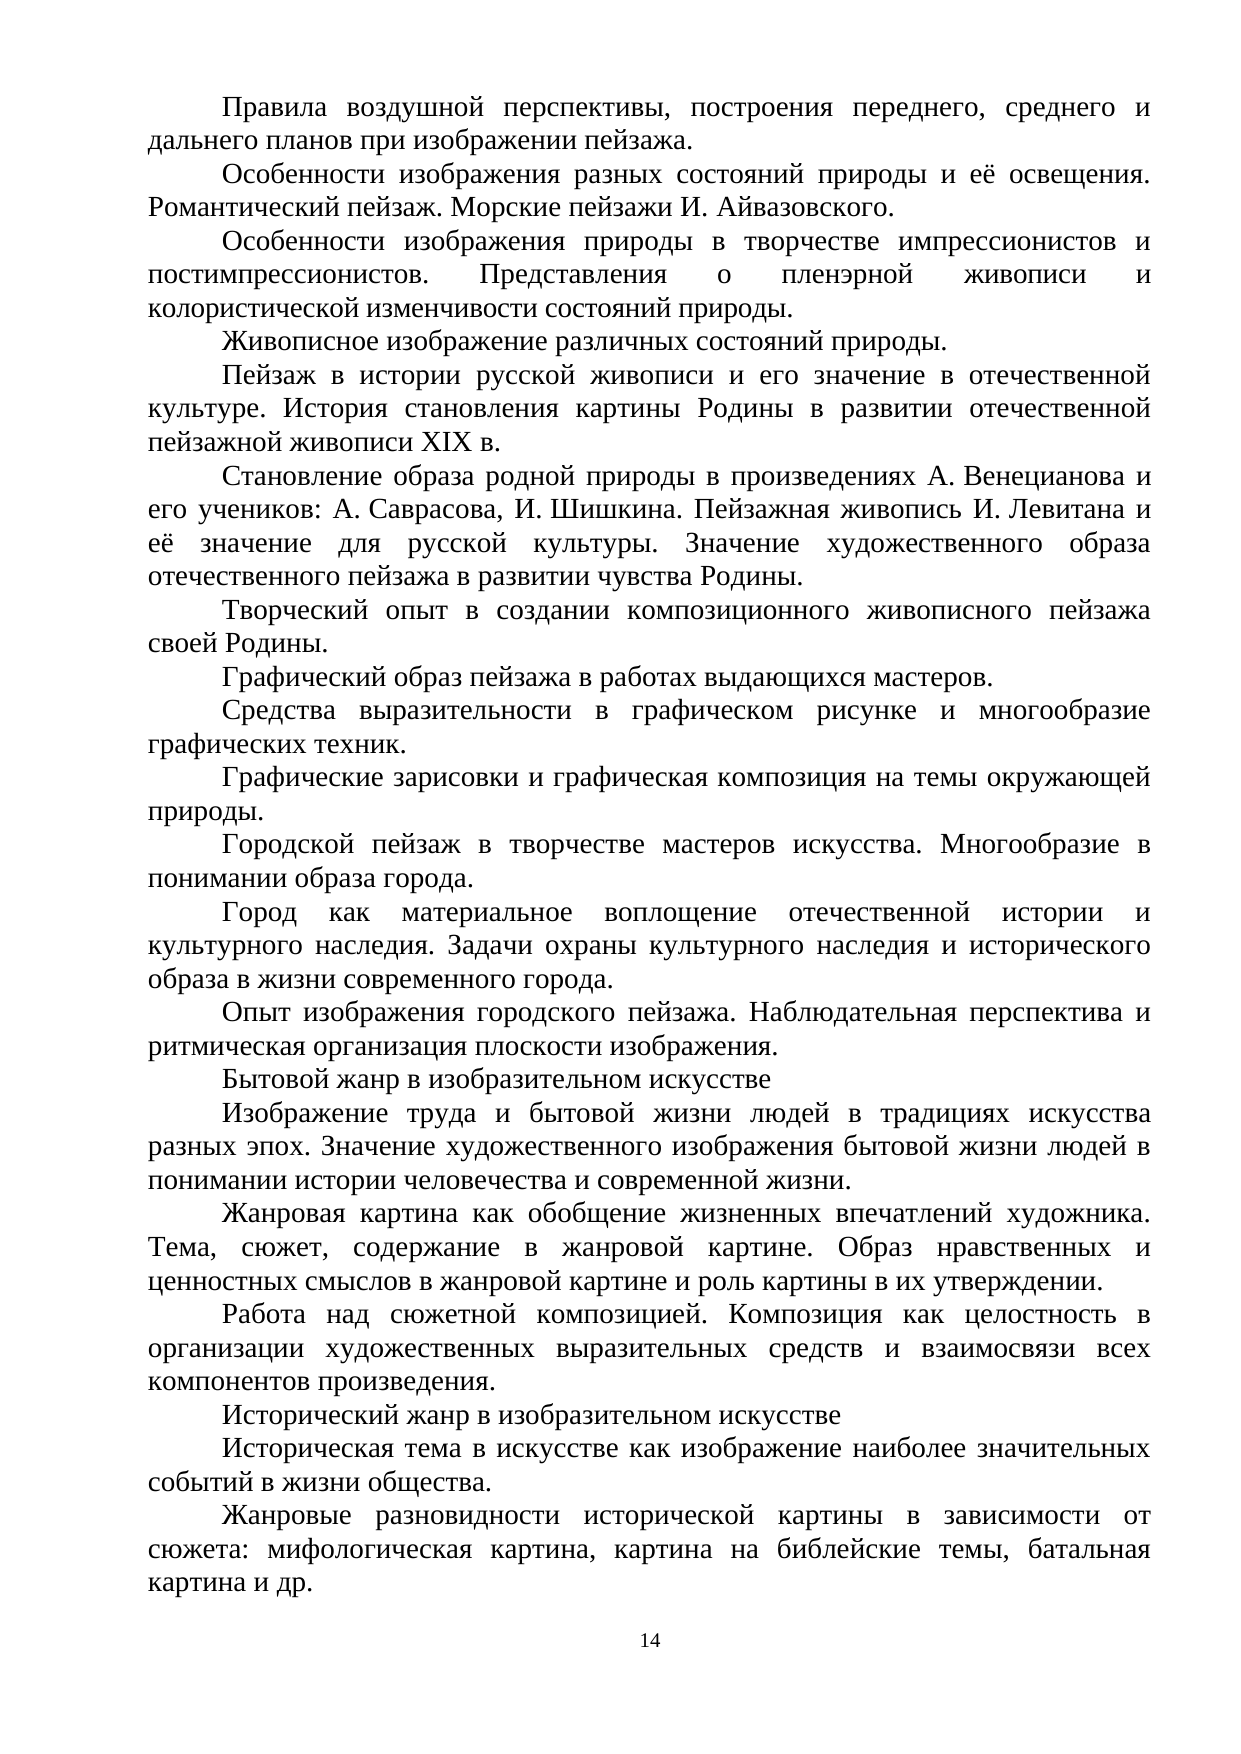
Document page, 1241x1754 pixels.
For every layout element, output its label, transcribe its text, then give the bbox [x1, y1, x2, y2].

text Становление образа родной природы в произведениях А. Венецианова и его учеников: А. Саврасова, И. Шишкина. Пейзажная живопись И. Левитана и её значение для русской культуры. Значение художественного образа отечественного пейзажа в развитии чувства Родины. [148, 458, 1152, 592]
text Графические зарисовки и графическая композиция на темы окружающей природы. [148, 759, 1152, 827]
text Бытовой жанр в изобразительном искусстве [148, 1061, 1152, 1095]
text Изображение труда и бытовой жизни людей в традициях искусства разных эпох. Значение художественного изображения бытовой жизни людей в понимании истории человечества и современной жизни. [148, 1095, 1152, 1196]
text Жанровая картина как обобщение жизненных впечатлений художника. Тема, сюжет, содержание в жанровой картине. Образ нравственных и ценностных смыслов в жанровой картине и роль картины в их утверждении. [148, 1196, 1152, 1296]
text Городской пейзаж в творчестве мастеров искусства. Многообразие в понимании образа города. [148, 827, 1152, 894]
text Творческий опыт в создании композиционного живописного пейзажа своей Родины. [148, 592, 1152, 659]
text Правила воздушной перспективы, построения переднего, среднего и дальнего планов при изображении пейзажа. [148, 89, 1152, 156]
text Исторический жанр в изобразительном искусстве [148, 1397, 1152, 1430]
text Средства выразительности в графическом рисунке и многообразие графических техник. [148, 692, 1152, 759]
text Город как материальное воплощение отечественной истории и культурного наследия. Задачи охраны культурного наследия и исторического образа в жизни современного города. [148, 894, 1152, 994]
text Графический образ пейзажа в работах выдающихся мастеров. [148, 659, 1152, 692]
text Жанровые разновидности исторической картины в зависимости от сюжета: мифологическая картина, картина на библейские темы, батальная картина и др. [148, 1497, 1152, 1598]
text Особенности изображения природы в творчестве импрессионистов и постимпрессионистов. Представления о пленэрной живописи и колористической изменчивости состояний природы. [148, 223, 1152, 323]
text Историческая тема в искусстве как изображение наиболее значительных событий в жизни общества. [148, 1430, 1152, 1497]
text Живописное изображение различных состояний природы. [148, 323, 1152, 357]
text Работа над сюжетной композицией. Композиция как целостность в организации художественных выразительных средств и взаимосвязи всех компонентов произведения. [148, 1296, 1152, 1397]
text Особенности изображения разных состояний природы и её освещения. Романтический пейзаж. Морские пейзажи И. Айвазовского. [148, 156, 1152, 223]
text Опыт изображения городского пейзажа. Наблюдательная перспектива и ритмическая организация плоскости изображения. [148, 994, 1152, 1061]
text Пейзаж в истории русской живописи и его значение в отечественной культуре. История становления картины Родины в развитии отечественной пейзажной живописи XIX в. [148, 357, 1152, 458]
